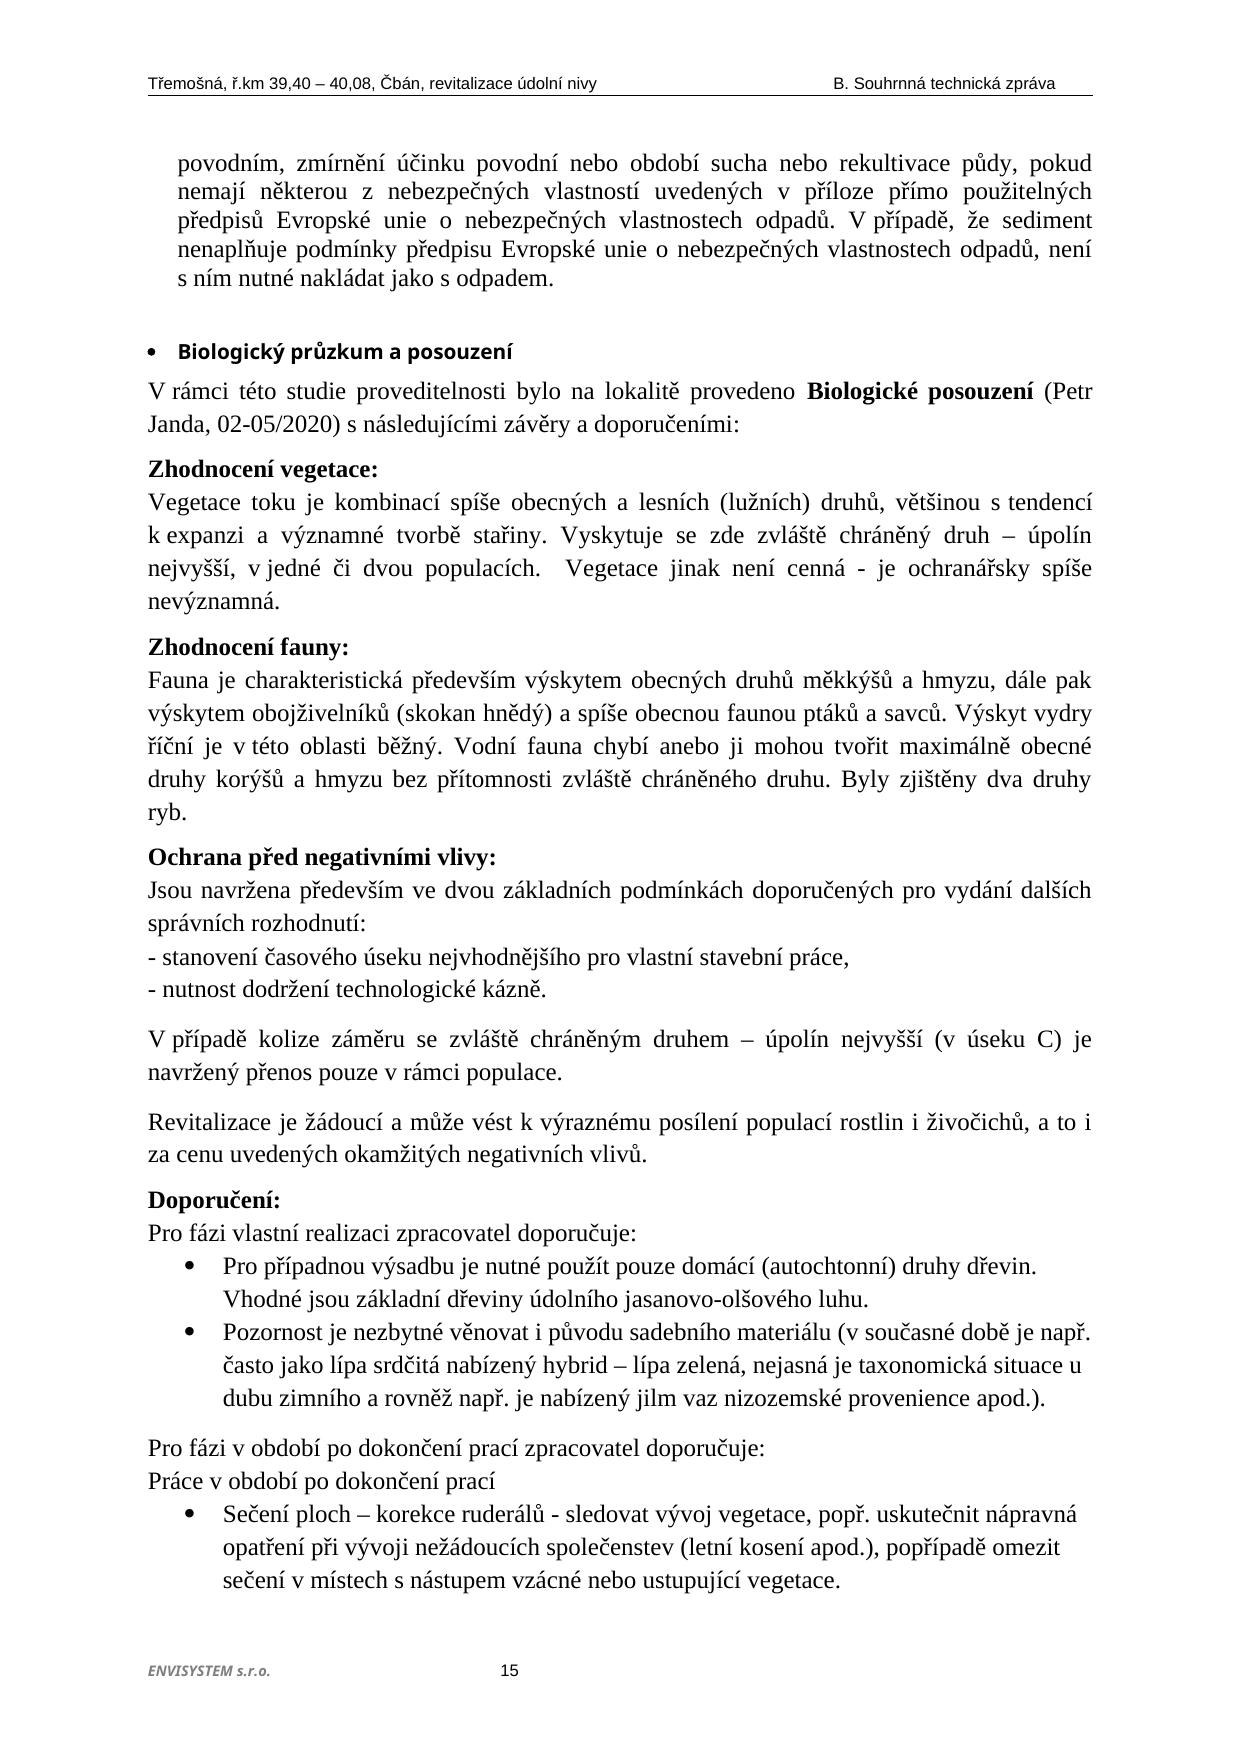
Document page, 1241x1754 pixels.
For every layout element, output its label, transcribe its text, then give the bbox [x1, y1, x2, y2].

list Pozornost je nezbytné věnovat i původu sadebního materiálu (v současné době je např. často jako lípa srdčitá nabízený hybrid – lípa zelená, nejasná je taxonomická situace u dubu zimního a rovněž např. je nabízený jilm vaz nizozemské provenience apod.). [185, 1317, 1093, 1412]
text Pro fázi vlastní realizaci zpracovatel doporučuje: [148, 1218, 1093, 1247]
text Revitalizace je žádoucí a může vést k výraznému posílení populací rostlin i živočichů, a to i za cenu uvedených okamžitých negativních vlivů. [148, 1107, 1093, 1168]
text Zhodnocení vegetace: [148, 454, 1093, 483]
text Pro fázi v období po dokončení prací zpracovatel doporučuje: [148, 1433, 1093, 1461]
text V rámci této studie proveditelnosti bylo na lokalitě provedeno Biologické posouzení (Petr Janda, 02-05/2020) s následujícími závěry a doporučeními: [148, 376, 1093, 437]
list Pro případnou výsadbu je nutné použít pouze domácí (autochtonní) druhy dřevin. Vhodné jsou základní dřeviny údolního jasanovo-olšového luhu. [185, 1251, 1093, 1313]
list Biologický průzkum a posouzení [148, 337, 1093, 365]
text Práce v období po dokončení prací [148, 1466, 1093, 1494]
text V případě kolize záměru se zvláště chráněným druhem – úpolín nejvyšší (v úseku C) je navržený přenos pouze v rámci populace. [148, 1024, 1093, 1086]
text Fauna je charakteristická především výskytem obecných druhů měkkýšů a hmyzu, dále pak výskytem obojživelníků (skokan hnědý) a spíše obecnou faunou ptáků a savců. Výskyt vydry říční je v této oblasti běžný. Vodní fauna chybí anebo ji mohou tvořit maximálně obecné druhy korýšů a hmyzu bez přítomnosti zvláště chráněného druhu. Byly zjištěny dva druhy ryb. [148, 665, 1093, 826]
text - nutnost dodržení technologické kázně. [148, 974, 1093, 1003]
text Ochrana před negativními vlivy: [148, 842, 1093, 871]
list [148, 148, 1093, 291]
text - stanovení časového úseku nejvhodnějšího pro vlastní stavební práce, [148, 942, 1093, 970]
list Sečení ploch – korekce ruderálů - sledovat vývoj vegetace, popř. uskutečnit nápravná opatření při vývoji nežádoucích společenstev (letní kosení apod.), popřípadě omezit sečení v místech s nástupem vzácné nebo ustupující vegetace. [185, 1499, 1093, 1593]
text Zhodnocení fauny: [148, 632, 1093, 661]
text Doporučení: [148, 1185, 1093, 1214]
text Vegetace toku je kombinací spíše obecných a lesních (lužních) druhů, většinou s tendencí k expanzi a významné tvorbě stařiny. Vyskytuje se zde zvláště chráněný druh – úpolín nejvyšší, v jedné či dvou populacích. Vegetace jinak není cenná - je ochranářsky spíše nevýznamná. [148, 487, 1093, 615]
text Jsou navržena především ve dvou základních podmínkách doporučených pro vydání dalších správních rozhodnutí: [148, 876, 1093, 937]
